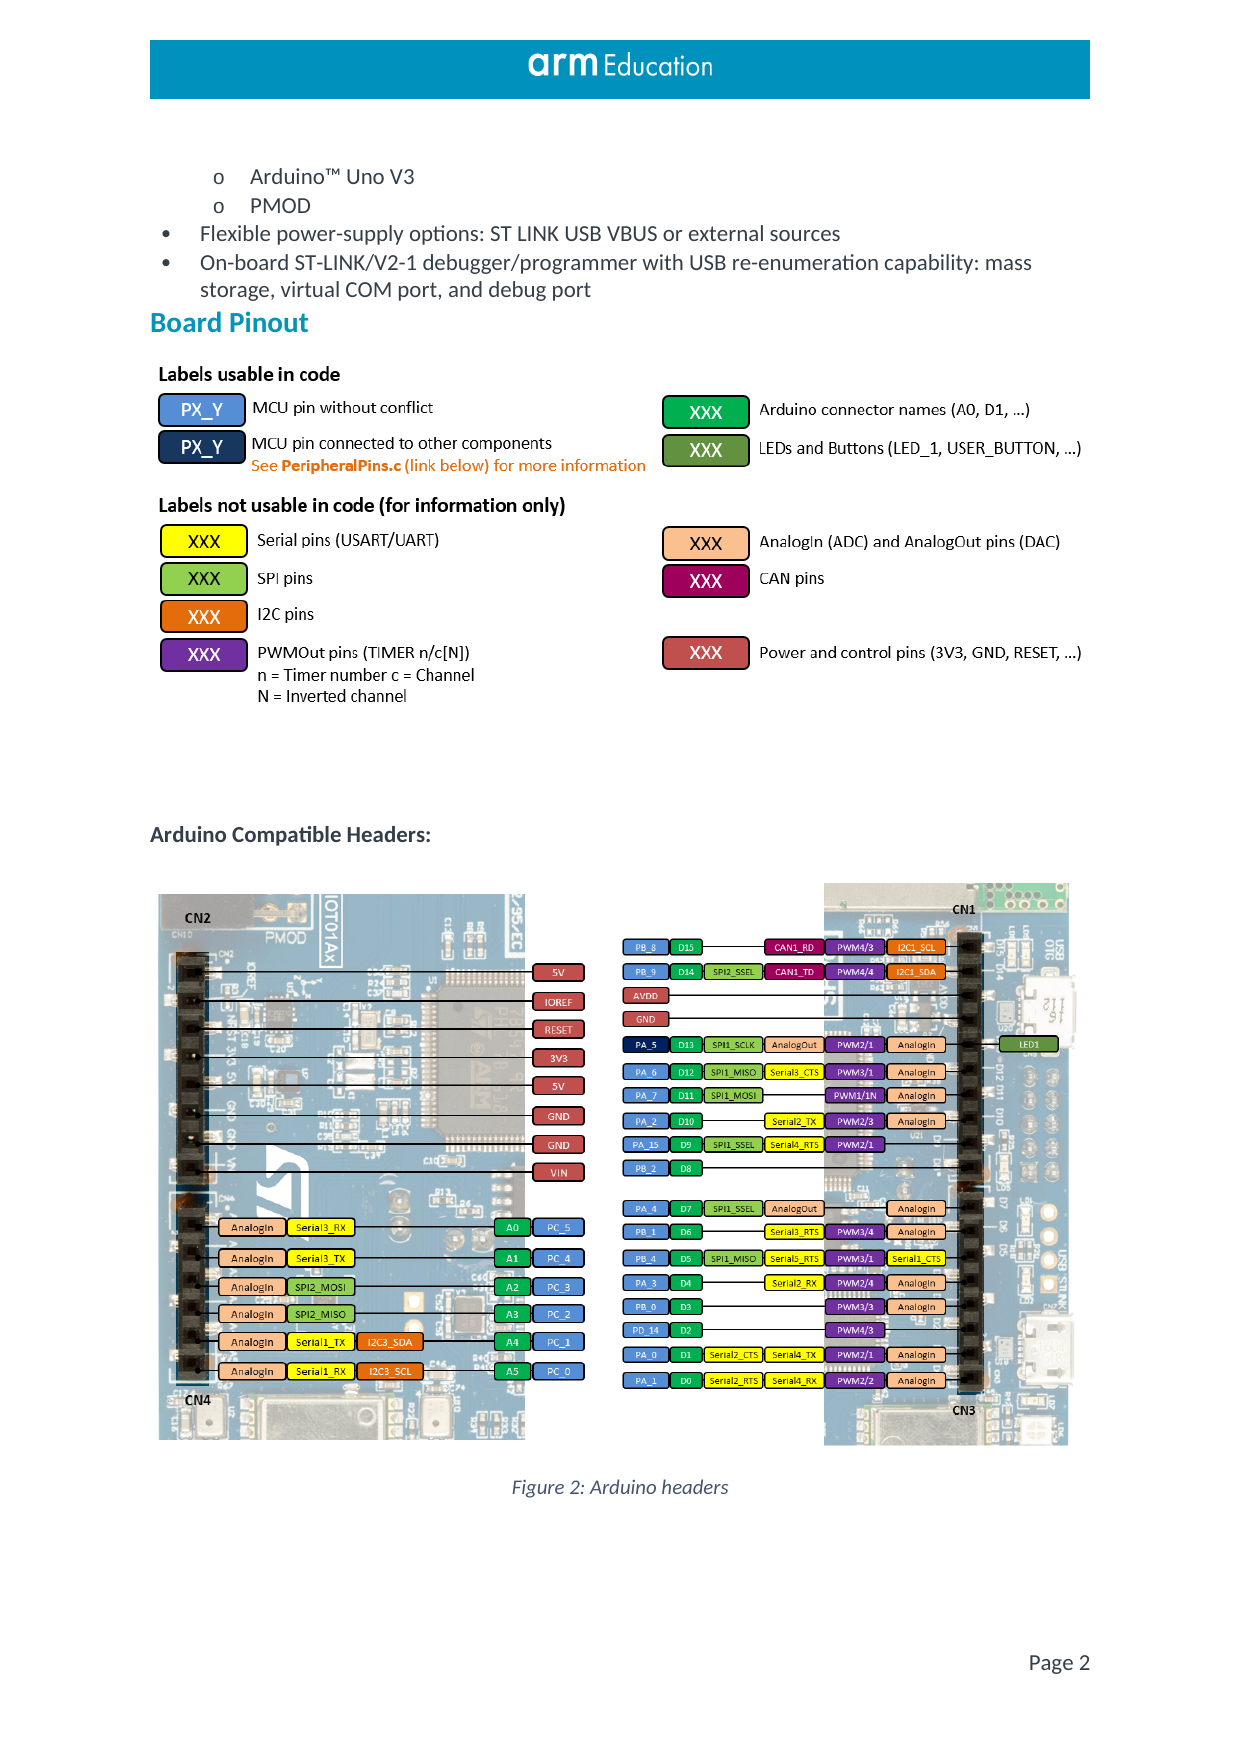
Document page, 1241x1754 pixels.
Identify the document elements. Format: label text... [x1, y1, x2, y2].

text Figure 2: Arduino headers [150, 1474, 1090, 1500]
picture [570, 54, 597, 75]
picture [606, 55, 615, 75]
picture [554, 54, 566, 75]
list Arduino™ Uno V3 [212, 162, 1090, 191]
list On-board ST-LINK/V2-1 debugger/programmer with USB re-enumeration capability: mass storage, virtual COM port, and debug port [162, 248, 1090, 304]
picture [150, 358, 1091, 709]
picture [529, 54, 548, 75]
list PMOD [212, 191, 1090, 219]
picture [150, 867, 1084, 1456]
picture [675, 58, 679, 75]
text Arduino Compatible Headers: [150, 821, 1090, 849]
text Board Pinout [150, 304, 1090, 339]
list Flexible power-supply options: ST LINK USB VBUS or external sources [162, 219, 1090, 248]
